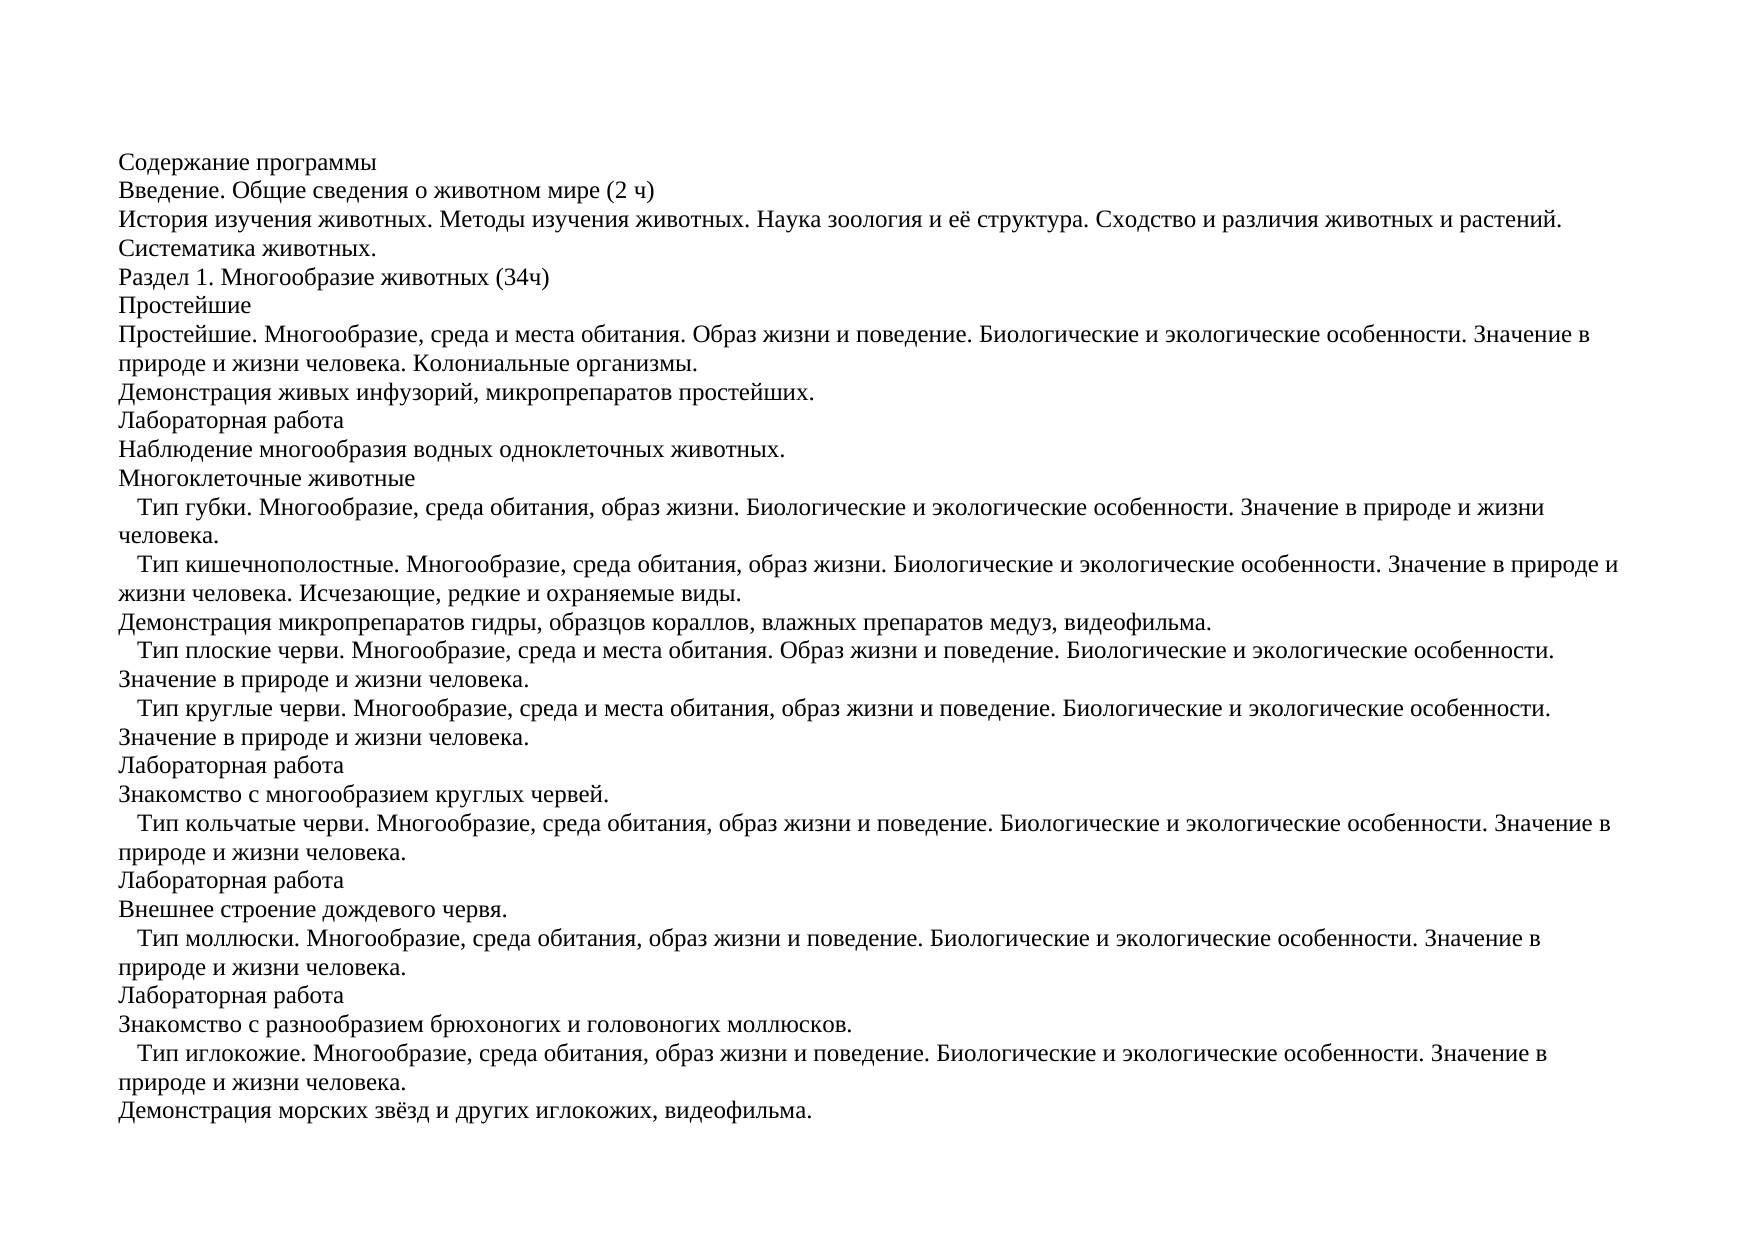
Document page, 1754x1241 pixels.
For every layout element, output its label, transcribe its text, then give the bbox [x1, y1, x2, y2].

text Тип кишечнополостные. Многообразие, среда обитания, образ жизни. Биологические и экологические особенности. Значение в природе и жизни человека. Исчезающие, редкие и охраняемые виды. [118, 549, 1627, 607]
text Демонстрация морских звёзд и других иглокожих, видеофильма. [118, 1096, 1627, 1124]
text Лабораторная работа [118, 751, 1627, 779]
text Тип кольчатые черви. Многообразие, среда обитания, образ жизни и поведение. Биологические и экологические особенности. Значение в природе и жизни человека. [118, 808, 1627, 866]
text Знакомство с многообразием круглых червей. [118, 779, 1627, 808]
text История изучения животных. Методы изучения животных. Наука зоология и её структура. Сходство и различия животных и растений. Систематика животных. [118, 204, 1627, 262]
text Многоклеточные животные [118, 463, 1627, 492]
text Лабораторная работа [118, 981, 1627, 1009]
text Демонстрация микропрепаратов гидры, образцов кораллов, влажных препаратов медуз, видеофильма. [118, 607, 1627, 636]
text Простейшие [118, 291, 1627, 319]
text Тип губки. Многообразие, среда обитания, образ жизни. Биологические и экологические особенности. Значение в природе и жизни человека. [118, 492, 1627, 549]
text Раздел 1. Многообразие животных (34ч) [118, 262, 1627, 291]
text Содержание программы [118, 147, 1627, 176]
text Лабораторная работа [118, 866, 1627, 894]
text Знакомство с разнообразием брюхоногих и головоногих моллюсков. [118, 1009, 1627, 1038]
text Введение. Общие сведения о животном мире (2 ч) [118, 176, 1627, 204]
text Наблюдение многообразия водных одноклеточных животных. [118, 434, 1627, 463]
text Тип иглокожие. Многообразие, среда обитания, образ жизни и поведение. Биологические и экологические особенности. Значение в природе и жизни человека. [118, 1038, 1627, 1096]
text Внешнее строение дождевого червя. [118, 894, 1627, 923]
text Демонстрация живых инфузорий, микропрепаратов простейших. [118, 377, 1627, 406]
text Лабораторная работа [118, 406, 1627, 434]
text Простейшие. Многообразие, среда и места обитания. Образ жизни и поведение. Биологические и экологические особенности. Значение в природе и жизни человека. Колониальные организмы. [118, 319, 1627, 377]
text Тип моллюски. Многообразие, среда обитания, образ жизни и поведение. Биологические и экологические особенности. Значение в природе и жизни человека. [118, 923, 1627, 981]
text Тип плоские черви. Многообразие, среда и места обитания. Образ жизни и поведение. Биологические и экологические особенности. Значение в природе и жизни человека. [118, 636, 1627, 693]
text Тип круглые черви. Многообразие, среда и места обитания, образ жизни и поведение. Биологические и экологические особенности. Значение в природе и жизни человека. [118, 693, 1627, 751]
